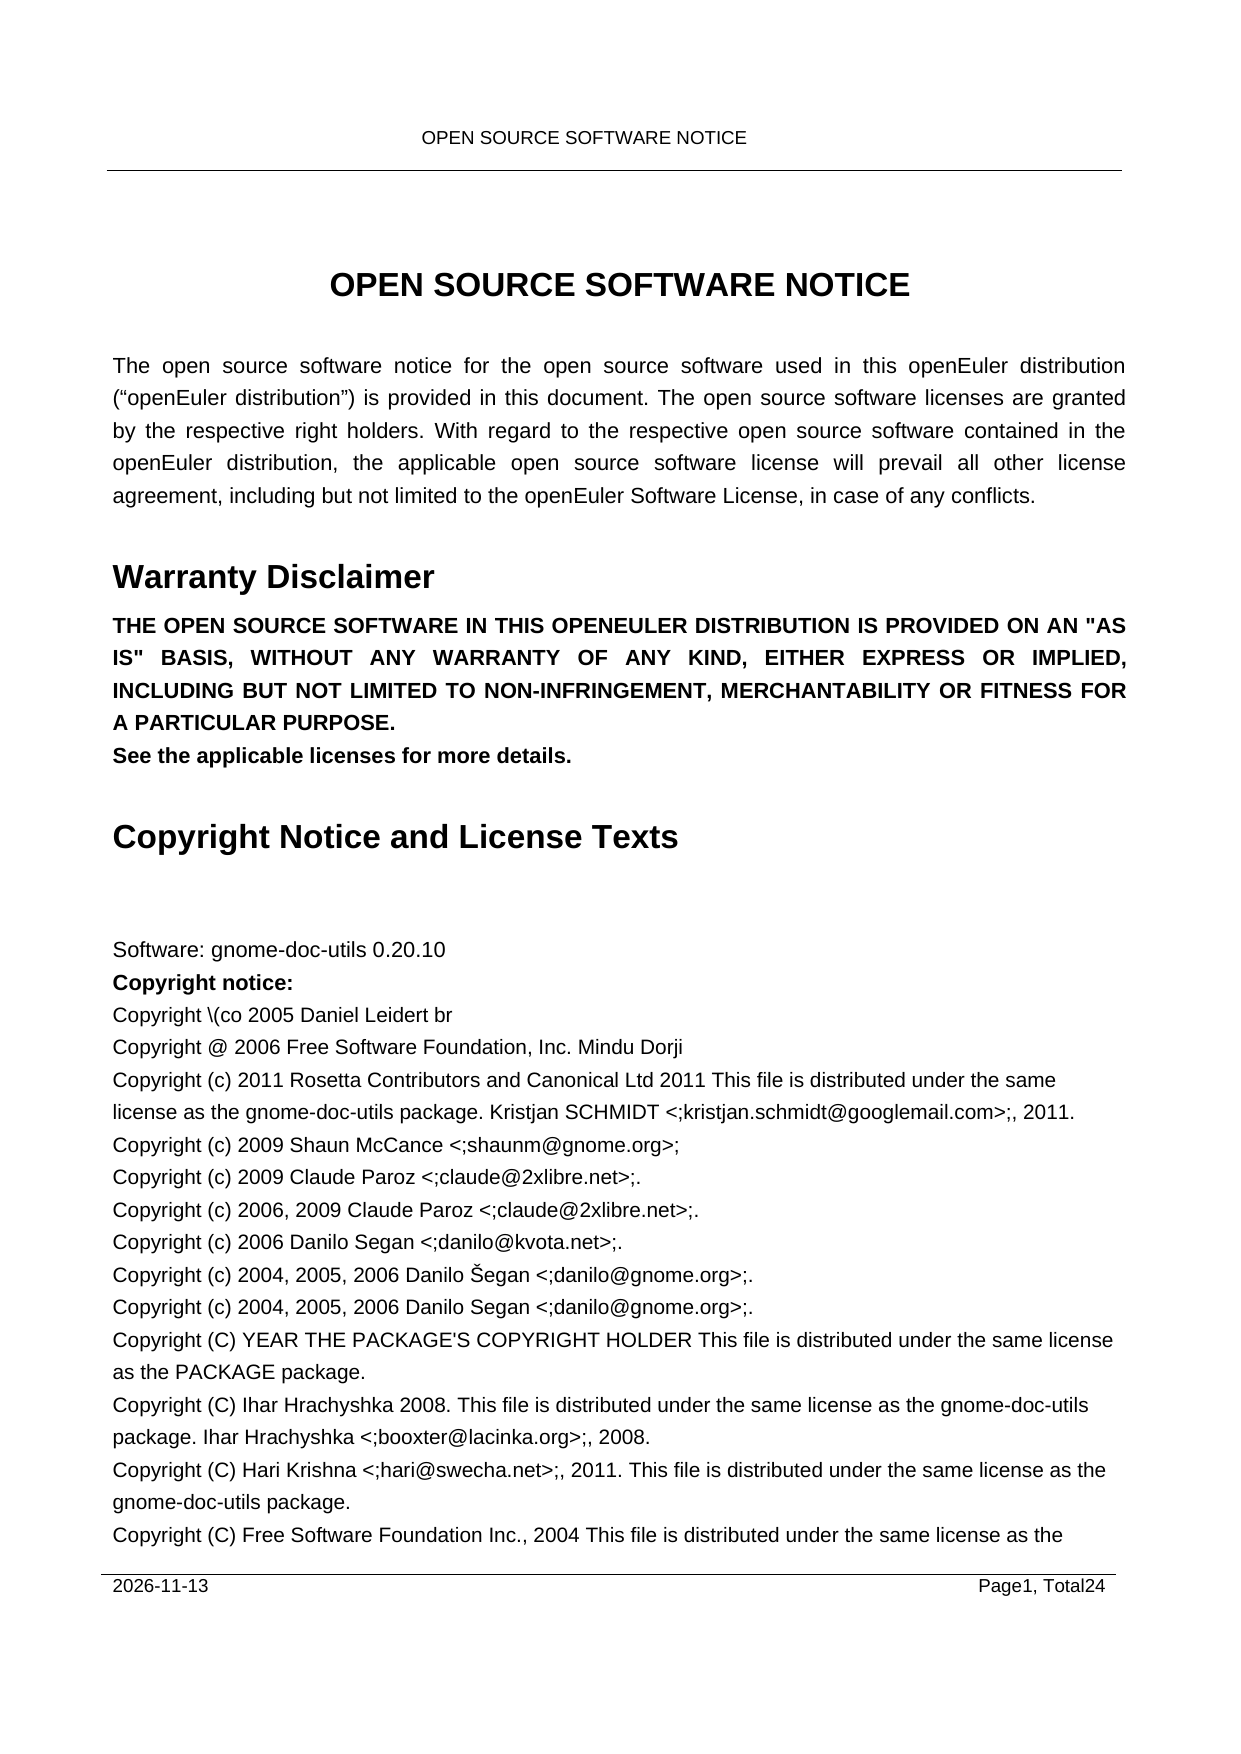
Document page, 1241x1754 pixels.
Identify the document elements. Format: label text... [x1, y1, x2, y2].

text The open source software notice for the open source software used in this openEuler distribution (“openEuler distribution”) is provided in this document. The open source software licenses are granted by the respective right holders. With regard to the respective open source software contained in the openEuler distribution, the applicable open source software license will prevail all other license agreement, including but not limited to the openEuler Software License, in case of any conflicts. [112, 349, 1128, 511]
text Software: gnome-doc-utils 0.20.10 [112, 933, 1128, 966]
text Copyright (c) 2004, 2005, 2006 Danilo Segan <;danilo@gnome.org>;. [112, 1291, 1128, 1323]
text Copyright notice: [112, 966, 1128, 998]
text Copyright (c) 2011 Rosetta Contributors and Canonical Ltd 2011 This file is distributed under the same license as the gnome-doc-utils package. Kristjan SCHMIDT <;kristjan.schmidt@googlemail.com>;, 2011. [112, 1063, 1128, 1128]
text Copyright (c) 2006, 2009 Claude Paroz <;claude@2xlibre.net>;. [112, 1193, 1128, 1226]
text Warranty Disclaimer [112, 544, 1128, 609]
text Copyright (C) Ihar Hrachyshka 2008. This file is distributed under the same license as the gnome-doc-utils package. Ihar Hrachyshka <;booxter@lacinka.org>;, 2008. [112, 1388, 1128, 1453]
text Copyright (c) 2009 Shaun McCance <;shaunm@gnome.org>; [112, 1128, 1128, 1161]
text Copyright (C) YEAR THE PACKAGE'S COPYRIGHT HOLDER This file is distributed under the same license as the PACKAGE package. [112, 1323, 1128, 1388]
text Copyright \(co 2005 Daniel Leidert br [112, 998, 1128, 1031]
text Copyright (c) 2009 Claude Paroz <;claude@2xlibre.net>;. [112, 1161, 1128, 1193]
text Copyright (C) Hari Krishna <;hari@swecha.net>;, 2011. This file is distributed under the same license as the gnome-doc-utils package. [112, 1453, 1128, 1518]
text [112, 1518, 1128, 1551]
text Copyright Notice and License Texts [112, 804, 1128, 869]
text THE OPEN SOURCE SOFTWARE IN THIS OPENEULER DISTRIBUTION IS PROVIDED ON AN "AS IS" BASIS, WITHOUT ANY WARRANTY OF ANY KIND, EITHER EXPRESS OR IMPLIED, INCLUDING BUT NOT LIMITED TO NON-INFRINGEMENT, MERCHANTABILITY OR FITNESS FOR A PARTICULAR PURPOSE. See the applicable licenses for more details. [112, 609, 1128, 771]
text Copyright (c) 2004, 2005, 2006 Danilo Šegan <;danilo@gnome.org>;. [112, 1258, 1128, 1291]
text Copyright (c) 2006 Danilo Segan <;danilo@kvota.net>;. [112, 1226, 1128, 1258]
text Copyright @ 2006 Free Software Foundation, Inc. Mindu Dorji [112, 1031, 1128, 1063]
text OPEN SOURCE SOFTWARE NOTICE [112, 251, 1128, 316]
